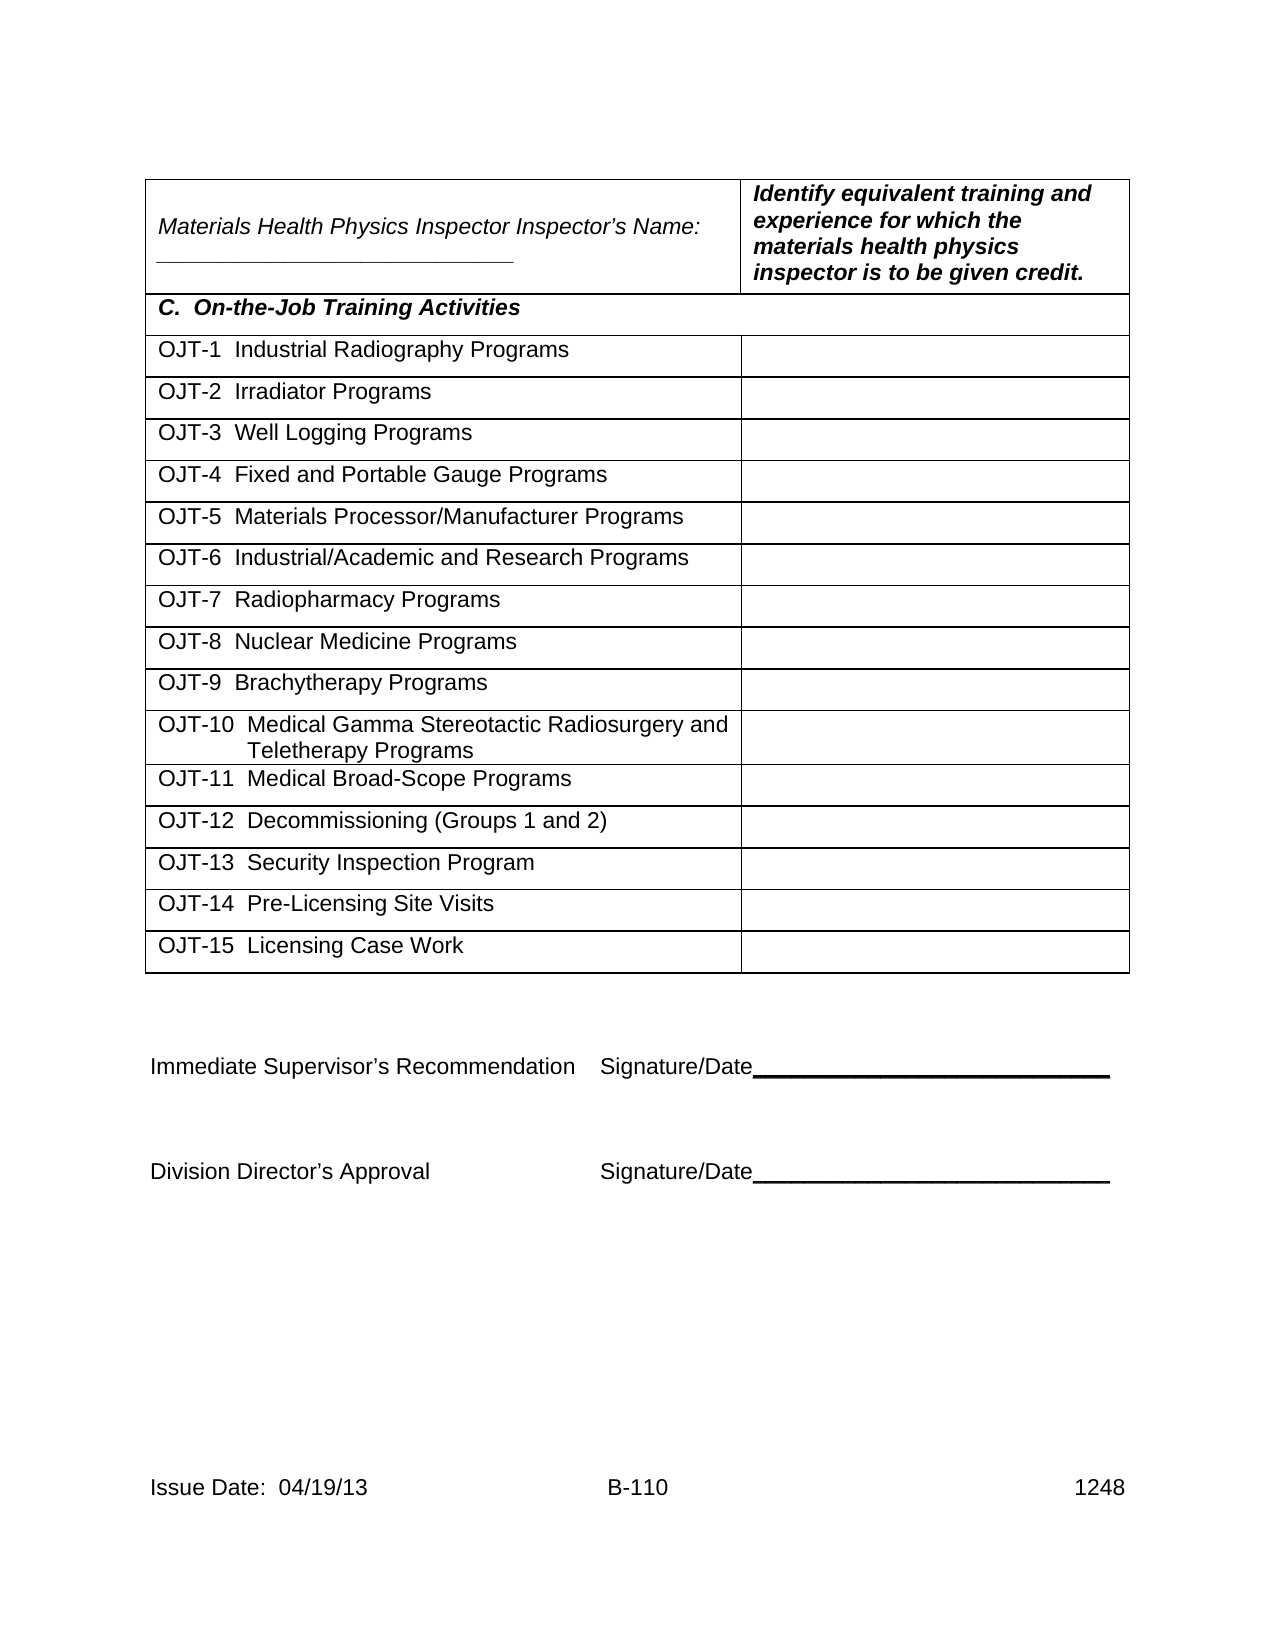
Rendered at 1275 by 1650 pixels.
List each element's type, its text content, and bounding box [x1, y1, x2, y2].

table_cell [742, 932, 1129, 972]
text Division Director’s Approval Signature/Date____________________________ [150, 1158, 1125, 1184]
table_cell [742, 503, 1129, 543]
table_cell OJT-7 Radiopharmacy Programs [146, 586, 741, 626]
table_cell OJT-6 Industrial/Academic and Research Programs [146, 545, 741, 584]
table_cell OJT-2 Irradiator Programs [146, 378, 741, 418]
table_cell [742, 711, 1129, 764]
table_cell [742, 628, 1129, 668]
table_header Materials Health Physics Inspector Inspector’s Name: ____________________________ [146, 180, 740, 293]
table_cell OJT-15 Licensing Case Work [146, 932, 741, 972]
table_cell C. On-the-Job Training Activities [146, 295, 1129, 334]
table_cell OJT-12 Decommissioning (Groups 1 and 2) [146, 807, 741, 847]
table_cell [742, 807, 1129, 847]
table_cell [742, 545, 1129, 584]
table_cell OJT-1 Industrial Radiography Programs [146, 336, 741, 376]
table_cell [742, 849, 1129, 889]
table_cell OJT-5 Materials Processor/Manufacturer Programs [146, 503, 741, 543]
table_cell OJT-4 Fixed and Portable Gauge Programs [146, 461, 741, 501]
table_cell OJT-13 Security Inspection Program [146, 849, 741, 889]
text Immediate Supervisor’s Recommendation Signature/Date____________________________ [150, 1053, 1125, 1079]
table_cell [742, 461, 1129, 501]
table_cell OJT-9 Brachytherapy Programs [146, 670, 741, 709]
table_cell [742, 420, 1129, 459]
table_cell OJT-14 Pre-Licensing Site Visits [146, 890, 741, 930]
table_cell OJT-11 Medical Broad-Scope Programs [146, 765, 741, 805]
table_cell [742, 586, 1129, 626]
table_cell OJT-3 Well Logging Programs [146, 420, 741, 459]
table_cell OJT-10 Medical Gamma Stereotactic Radiosurgery and Teletherapy Programs [146, 711, 741, 764]
table_cell [742, 336, 1129, 376]
table_cell [742, 890, 1129, 930]
table_cell [742, 765, 1129, 805]
table_header Identify equivalent training and experience for which the materials health physics inspector is to be given credit. [741, 180, 1129, 293]
table_cell OJT-8 Nuclear Medicine Programs [146, 628, 741, 668]
table_cell [742, 378, 1129, 418]
table_cell [742, 670, 1129, 709]
